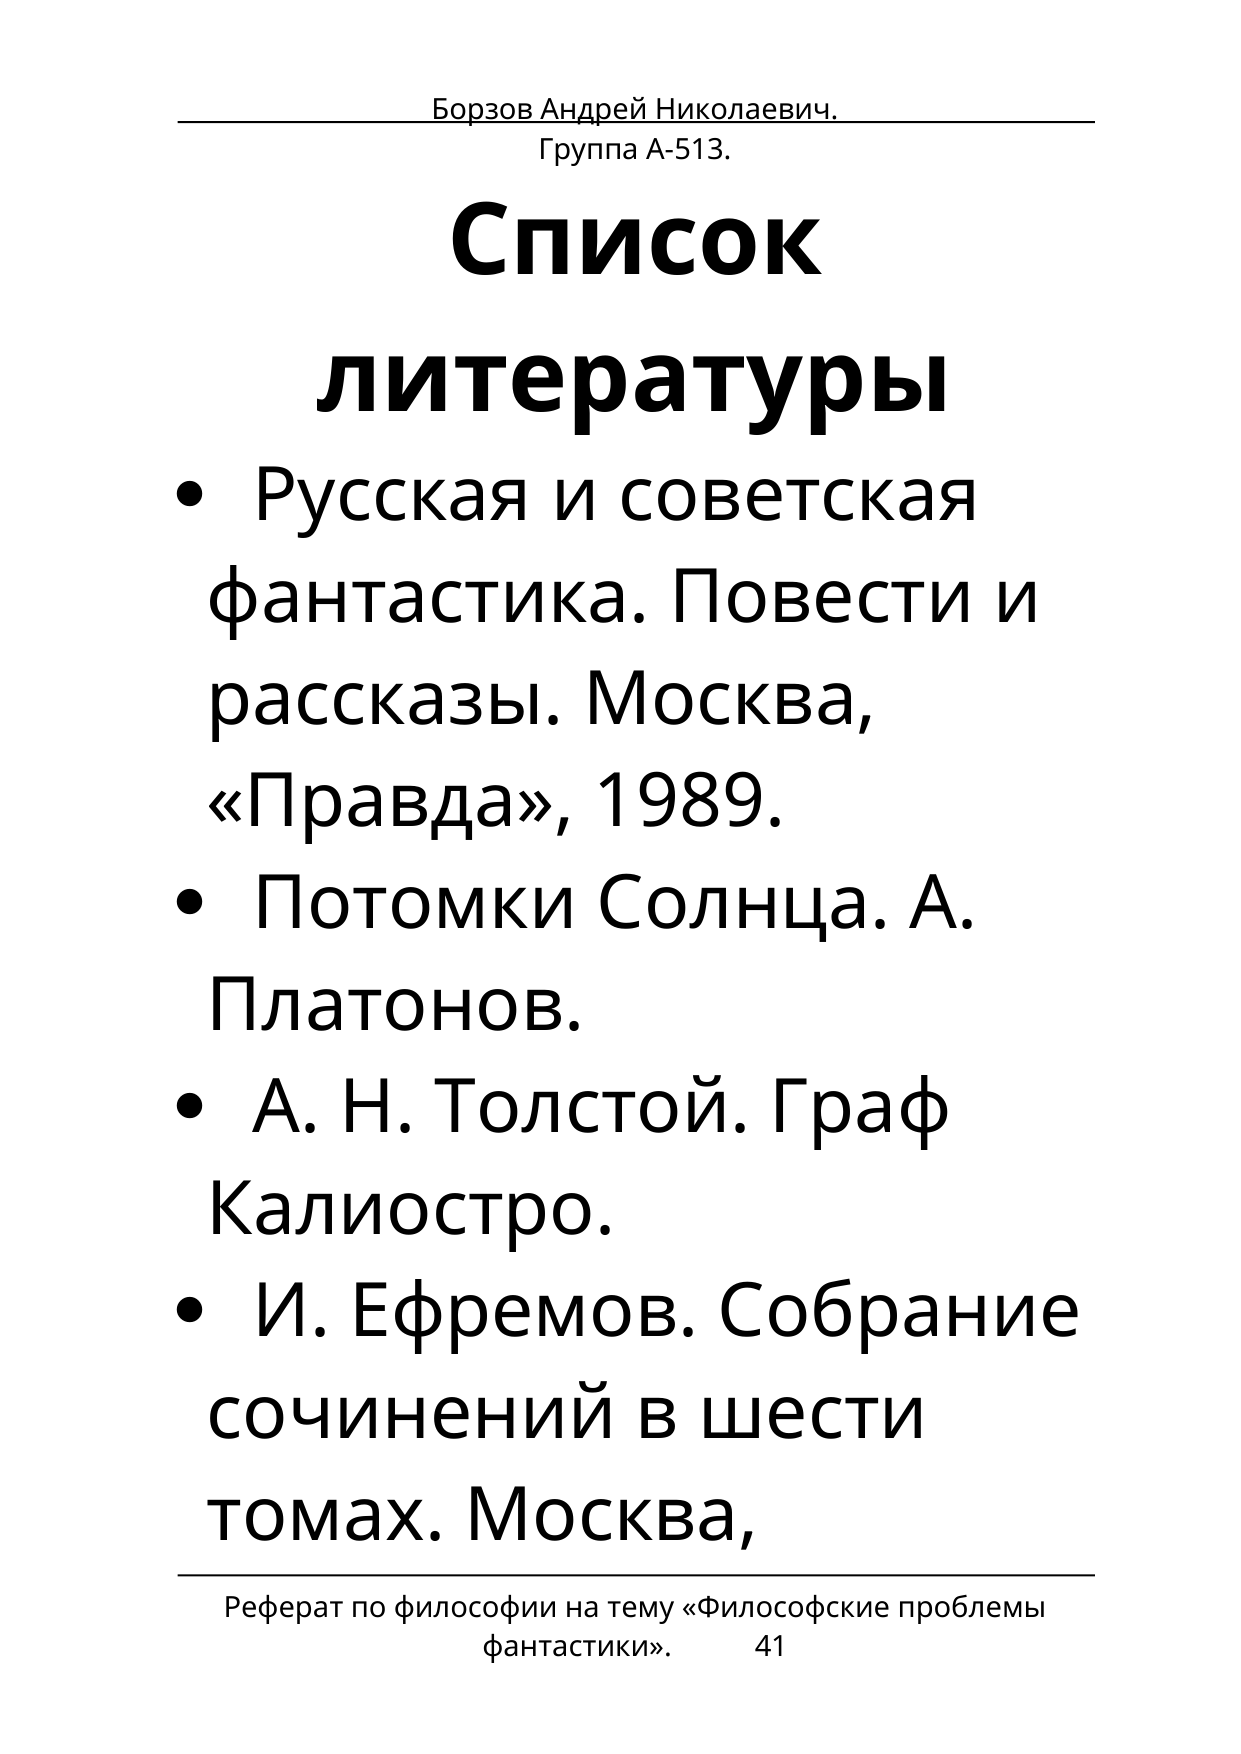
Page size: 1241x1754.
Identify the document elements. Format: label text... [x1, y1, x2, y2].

list Потомки Солнца. А. Платонов. [177, 848, 1092, 1052]
list А. Н. Толстой. Граф Калиостро. [177, 1052, 1092, 1256]
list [177, 1256, 1092, 1562]
text Список литературы [177, 168, 1092, 441]
list Русская и советская фантастика. Повести и рассказы. Москва, «Правда», 1989. [177, 441, 1092, 848]
